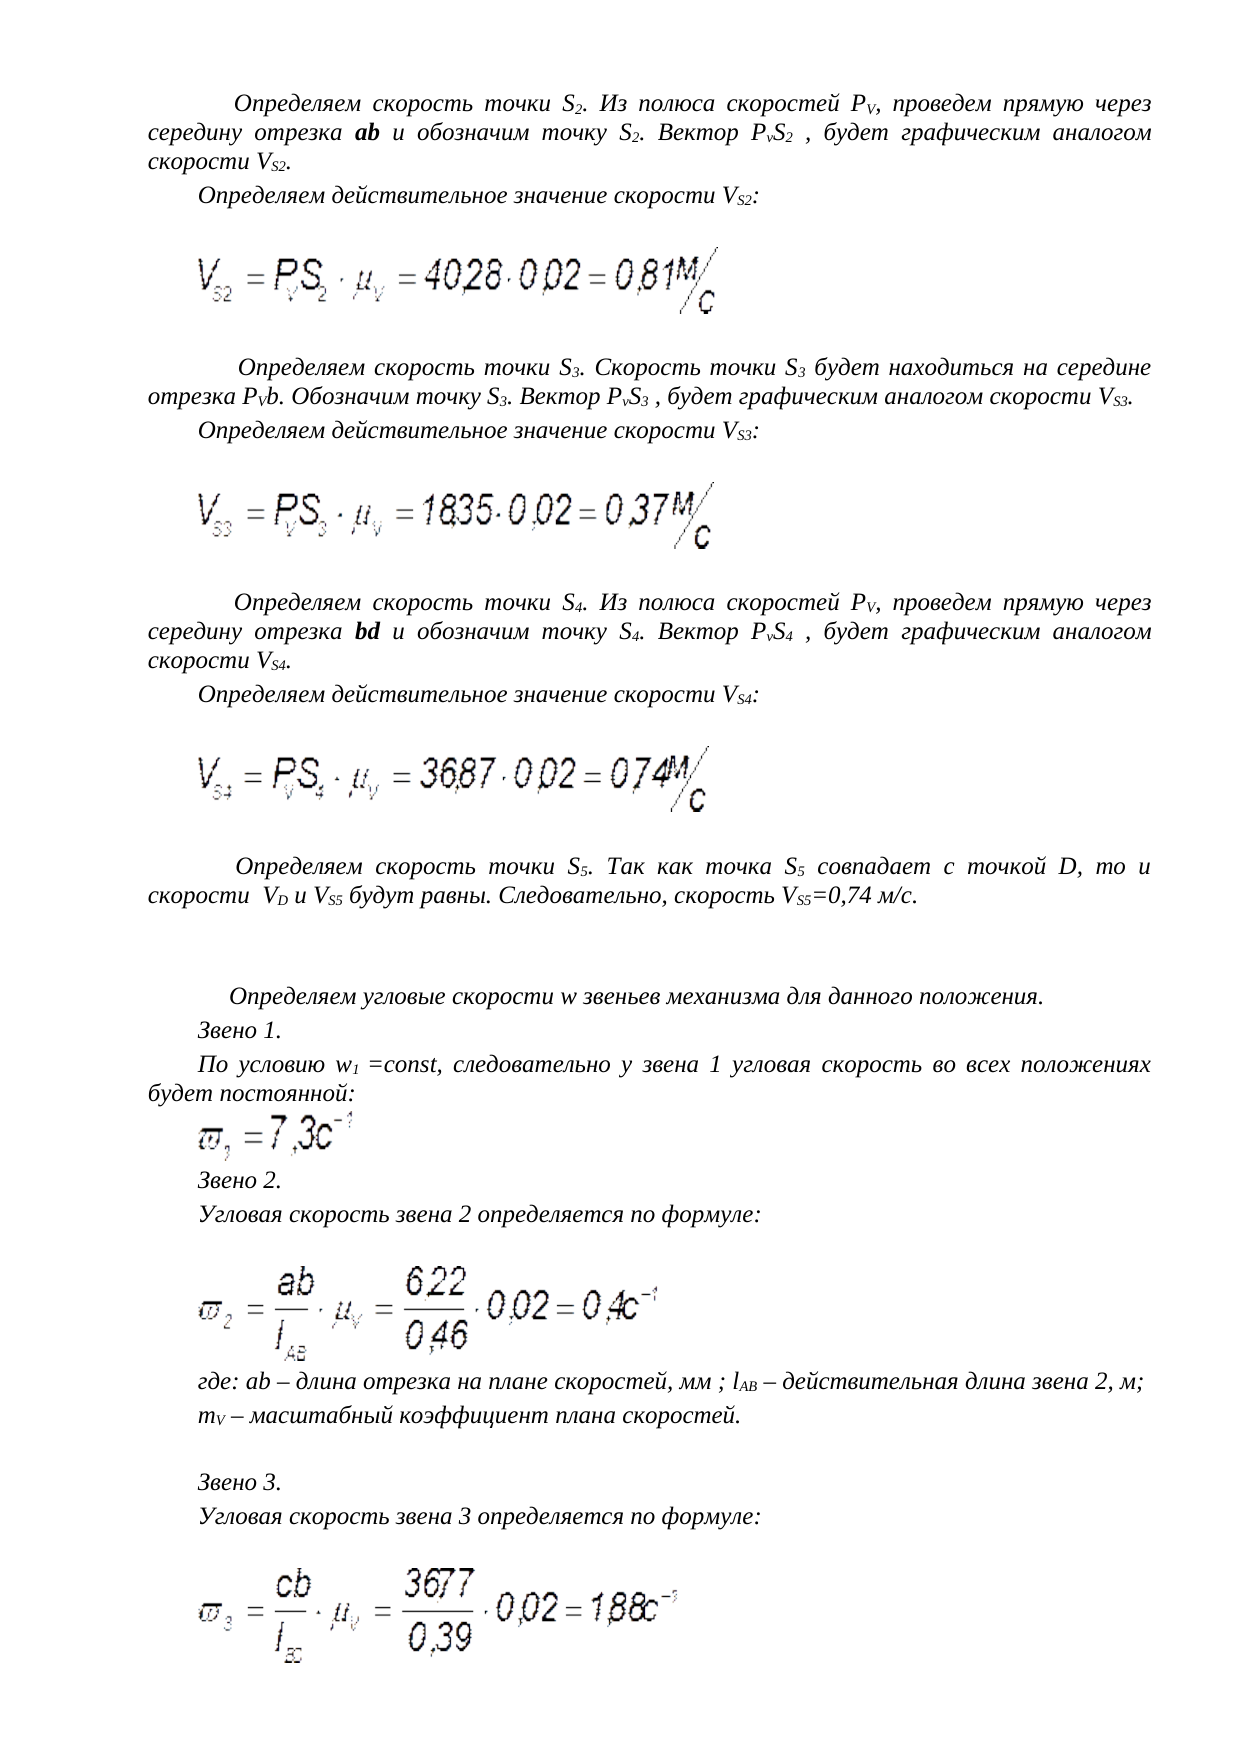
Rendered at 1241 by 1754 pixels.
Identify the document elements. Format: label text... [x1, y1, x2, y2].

text Угловая скорость звена 2 определяется по формуле: [148, 1199, 1152, 1228]
text Определяем действительное значение скорости VS2: [148, 180, 1152, 209]
text Угловая скорость звена 3 определяется по формуле: [148, 1501, 1152, 1530]
picture [197, 247, 718, 314]
picture [197, 482, 714, 549]
text Определяем скорость точки S5. Так как точка S5 совпадает с точкой D, то и скорости VD и VS5 будут равны. Следовательно, скорость VS5=0,74 м/с. [148, 851, 1152, 908]
text Звено 3. [148, 1467, 1152, 1496]
picture [197, 1568, 679, 1663]
text Звено 2. [148, 1165, 1152, 1194]
picture [197, 746, 709, 812]
picture [197, 1266, 659, 1361]
text где: ab – длина отрезка на плане скоростей, мм ; lAB – действительная длина звена 2, м; [148, 1366, 1152, 1394]
text Определяем скорость точки S3. Скорость точки S3 будет находиться на середине отрезка PVb. Обозначим точку S3. Вектор PvS3 , будет графическим аналогом скорости VS3. [148, 352, 1152, 410]
text mV – масштабный коэффициент плана скоростей. [148, 1400, 1152, 1428]
text Определяем скорость точки S2. Из полюса скоростей PV, проведем прямую через середину отрезка ab и обозначим точку S2. Вектор PvS2 , будет графическим аналогом скорости VS2. [148, 88, 1152, 175]
text Звено 1. [148, 1015, 1152, 1044]
text Определяем угловые скорости w звеньев механизма для данного положения. [148, 981, 1152, 1010]
text Определяем действительное значение скорости VS4: [148, 679, 1152, 707]
picture [197, 1111, 354, 1161]
text Определяем действительное значение скорости VS3: [148, 415, 1152, 444]
text Определяем скорость точки S4. Из полюса скоростей PV, проведем прямую через середину отрезка bd и обозначим точку S4. Вектор PvS4 , будет графическим аналогом скорости VS4. [148, 587, 1152, 673]
text По условию w1 =const, следовательно у звена 1 угловая скорость во всех положениях будет постоянной: [148, 1049, 1152, 1107]
